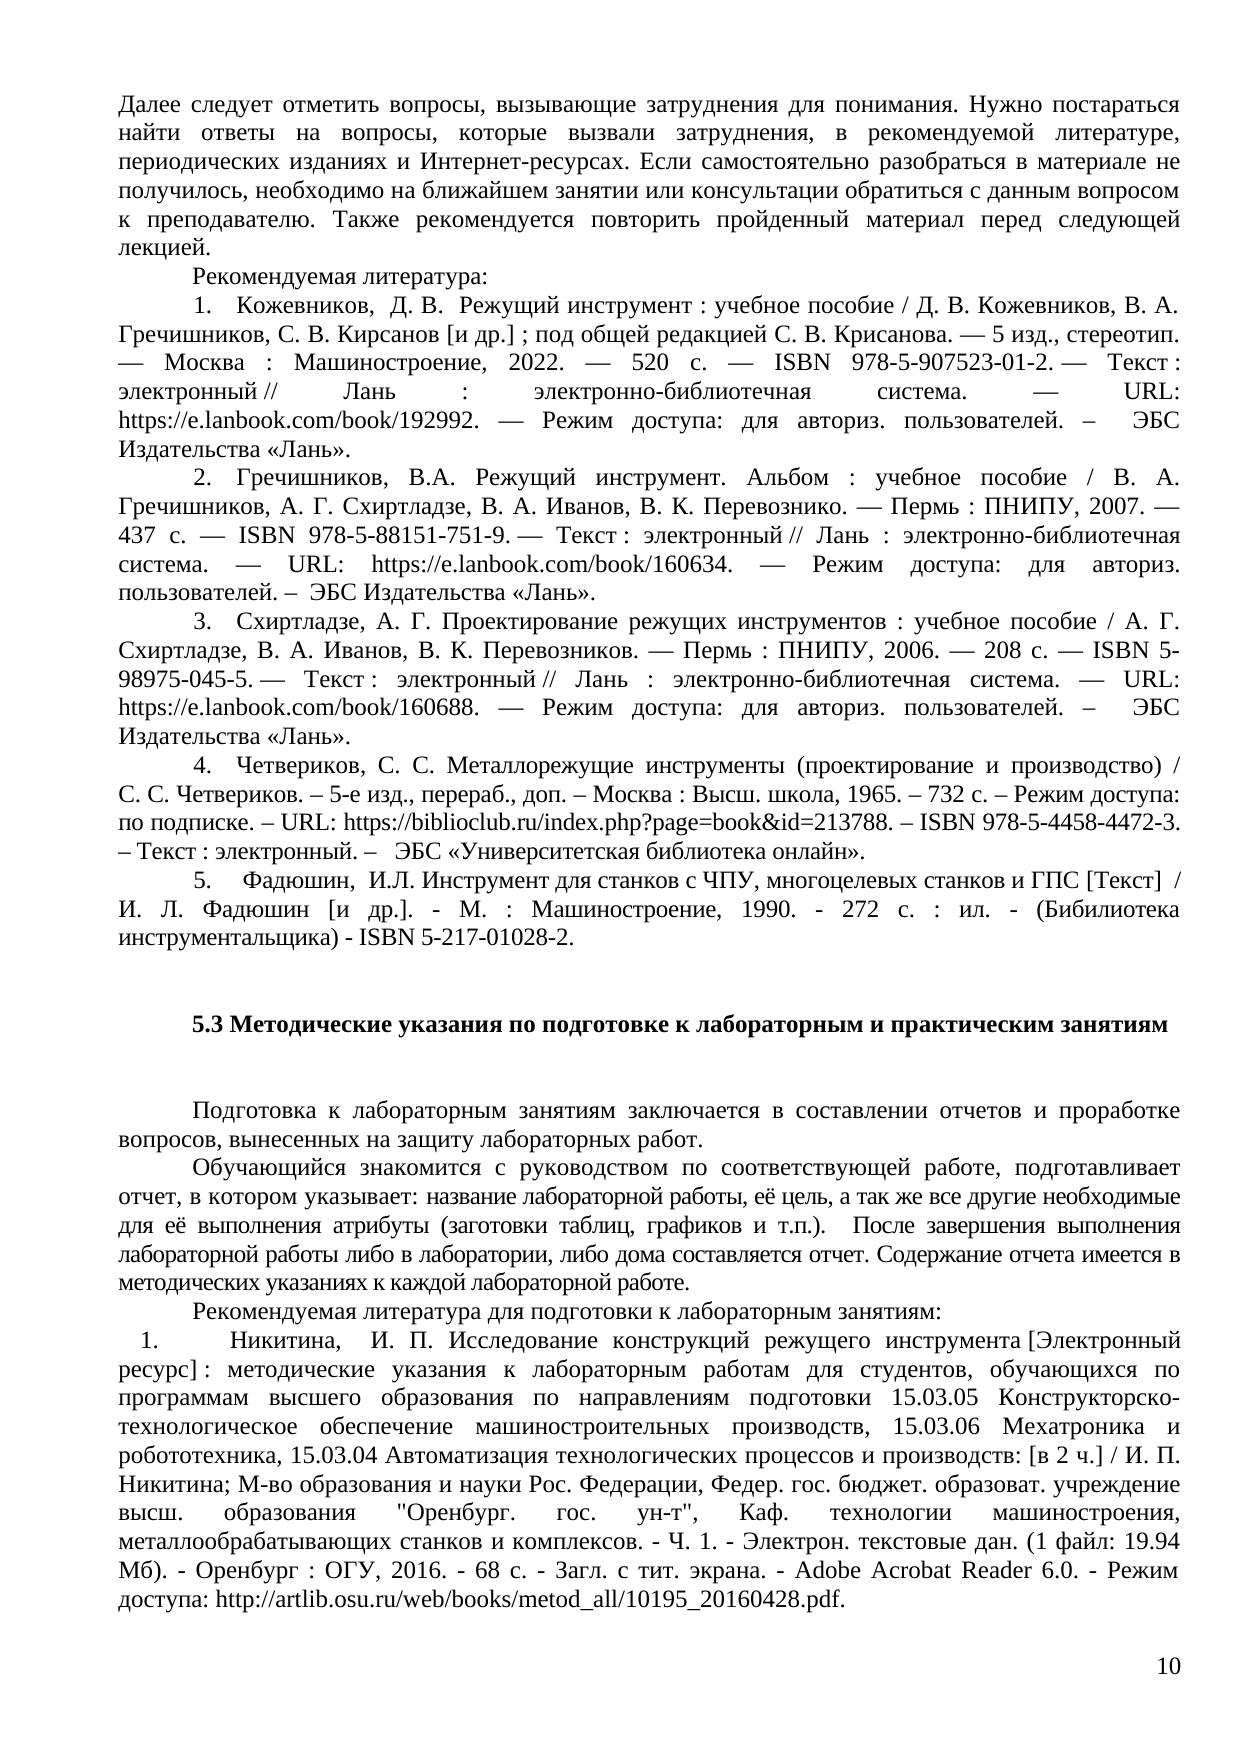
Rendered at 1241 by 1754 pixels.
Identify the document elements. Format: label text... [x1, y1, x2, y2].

text Рекомендуемая литература для подготовки к лабораторным занятиям: [118, 1296, 1181, 1325]
list Четвериков, С. С. Металлорежущие инструменты (проектирование и производство) / С. С. Четвериков. – 5-е изд., перераб., доп. – Москва : Высш. школа, 1965. – 732 с. – Режим доступа: по подписке. – URL: https://biblioclub.ru/index.php?page=book&id=213788. – ISBN 978-5-4458-4472-3. – Текст : электронный. – ЭБС «Университетская библиотека онлайн». [118, 750, 1181, 865]
list Кожевников, Д. В. Режущий инструмент : учебное пособие / Д. В. Кожевников, В. А. Гречишников, С. В. Кирсанов [и др.] ; под общей редакцией С. В. Крисанова. — 5 изд., стереотип. — Москва : Машиностроение, 2022. — 520 с. — ISBN 978-5-907523-01-2. — Текст : электронный // Лань : электронно-библиотечная система. — URL: https://e.lanbook.com/book/192992. — Режим доступа: для авториз. пользователей. – ЭБС Издательства «Лань». [118, 290, 1181, 462]
text Рекомендуемая литература: [118, 261, 1181, 290]
subtitle 5.3 Методические указания по подготовке к лабораторным и практическим занятиям [118, 1009, 1181, 1037]
list Гречишников, В.А. Режущий инструмент. Альбом : учебное пособие / В. А. Гречишников, А. Г. Схиртладзе, В. А. Иванов, В. К. Перевознико. — Пермь : ПНИПУ, 2007. — 437 с. — ISBN 978-5-88151-751-9. — Текст : электронный // Лань : электронно-библиотечная система. — URL: https://e.lanbook.com/book/160634. — Режим доступа: для авториз. пользователей. – ЭБС Издательства «Лань». [118, 462, 1181, 606]
text Подготовка к лабораторным занятиям заключается в составлении отчетов и проработке вопросов, вынесенных на защиту лабораторных работ. [118, 1095, 1181, 1152]
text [118, 89, 1181, 261]
list Никитина, И. П. Исследование конструкций режущего инструмента [Электронный ресурс] : методические указания к лабораторным работам для студентов, обучающихся по программам высшего образования по направлениям подготовки 15.03.05 Конструкторско-технологическое обеспечение машиностроительных производств, 15.03.06 Мехатроника и робототехника, 15.03.04 Автоматизация технологических процессов и производств: [в 2 ч.] / И. П. Никитина; М-во образования и науки Рос. Федерации, Федер. гос. бюджет. образоват. учреждение высш. образования "Оренбург. гос. ун-т", Каф. технологии машиностроения, металлообрабатывающих станков и комплексов. - Ч. 1. - Электрон. текстовые дан. (1 файл: 19.94 Мб). - Оренбург : ОГУ, 2016. - 68 с. - Загл. с тит. экрана. - Adobe Acrobat Reader 6.0. - Режим доступа: http://artlib.osu.ru/web/books/metod_all/10195_20160428.pdf. [118, 1325, 1181, 1612]
text Обучающийся знакомится с руководством по соответствующей работе, подготавливает отчет, в котором указывает: название лабораторной работы, её цель, а так же все другие необходимые для её выполнения атрибуты (заготовки таблиц, графиков и т.п.). После завершения выполнения лабораторной работы либо в лаборатории, либо дома составляется отчет. Содержание отчета имеется в методических указаниях к каждой лабораторной работе. [118, 1152, 1181, 1296]
list Фадюшин, И.Л. Инструмент для станков с ЧПУ, многоцелевых станков и ГПС [Текст] / И. Л. Фадюшин [и др.]. - М. : Машиностроение, 1990. - 272 с. : ил. - (Бибилиотека инструментальщика) - ISBN 5-217-01028-2. [118, 865, 1181, 951]
list Схиртладзе, А. Г. Проектирование режущих инструментов : учебное пособие / А. Г. Схиртладзе, В. А. Иванов, В. К. Перевозников. — Пермь : ПНИПУ, 2006. — 208 с. — ISBN 5-98975-045-5. — Текст : электронный // Лань : электронно-библиотечная система. — URL: https://e.lanbook.com/book/160688. — Режим доступа: для авториз. пользователей. – ЭБС Издательства «Лань». [118, 606, 1181, 750]
